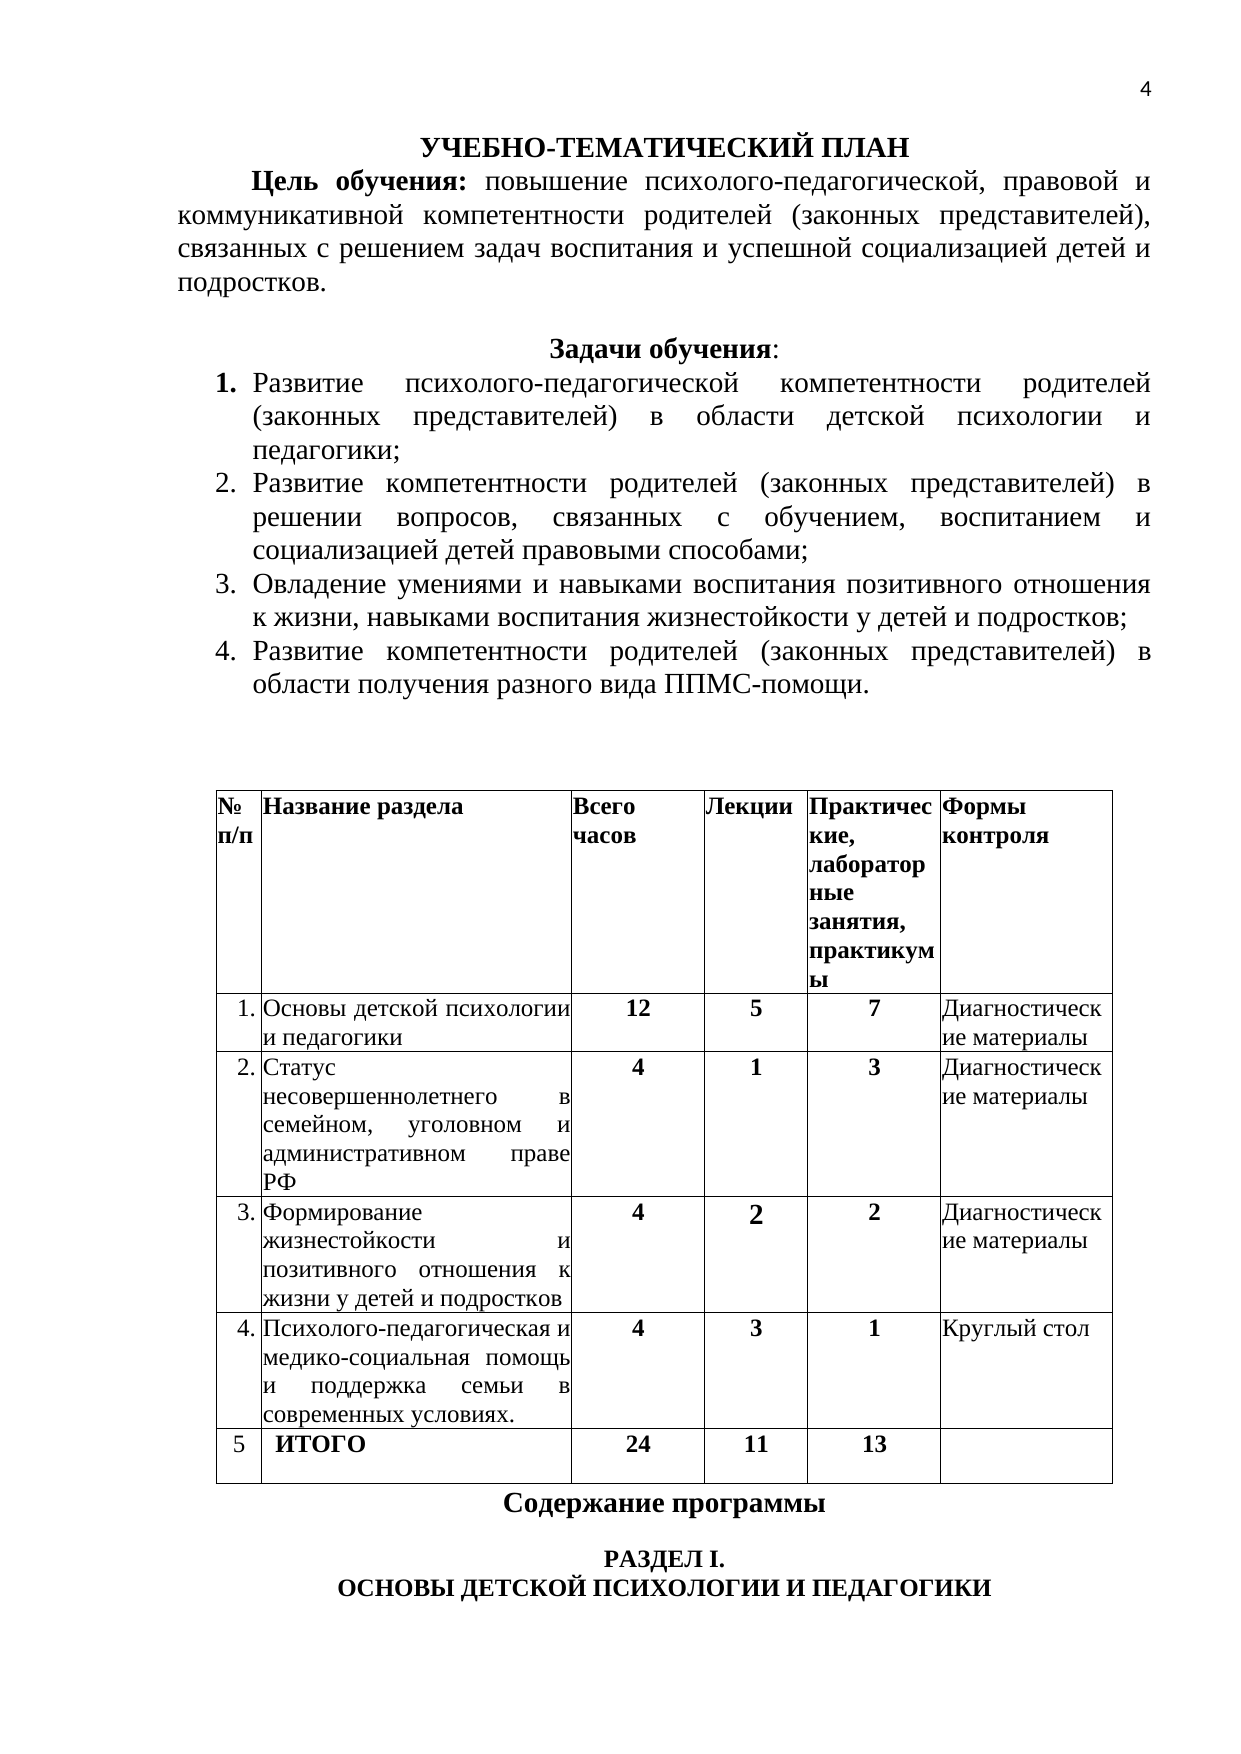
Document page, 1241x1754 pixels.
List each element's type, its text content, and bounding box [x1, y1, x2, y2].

table_cell 11 [705, 1429, 807, 1483]
table_cell ИТОГО [262, 1429, 571, 1483]
table_cell [941, 1429, 1112, 1483]
table_header Название раздела [262, 791, 571, 992]
table_cell 1. [217, 994, 261, 1051]
table_cell 13 [808, 1429, 940, 1483]
table_cell 4 [572, 1313, 704, 1428]
table_cell 5 [217, 1429, 261, 1483]
text Содержание программы [177, 886, 1152, 1518]
table_cell 3 [705, 1313, 807, 1428]
table_cell 1 [705, 1052, 807, 1196]
list Развитие компетентности родителей (законных представителей) в области получения разного вида ППМС-помощи. [215, 633, 1152, 700]
table_header Практические, лабораторные занятия, практикумы [808, 791, 940, 992]
table_header Всего часов [572, 791, 704, 992]
list Развитие психолого-педагогической компетентности родителей (законных представителей) в области детской психологии и педагогики; [215, 365, 1152, 465]
table_cell Диагностические материалы [941, 994, 1112, 1051]
table_cell Диагностические материалы [941, 1197, 1112, 1312]
table_cell 7 [808, 994, 940, 1051]
table_cell 3 [808, 1052, 940, 1196]
text РАЗДЕЛ I. [177, 1544, 1152, 1573]
table_cell 4 [572, 1052, 704, 1196]
text ОСНОВЫ ДЕТСКОЙ ПСИХОЛОГИИ И ПЕДАГОГИКИ [177, 1573, 1152, 1602]
table_cell 3. [217, 1197, 261, 1312]
table_cell 24 [572, 1429, 704, 1483]
table_cell 1 [808, 1313, 940, 1428]
list Овладение умениями и навыками воспитания позитивного отношения к жизни, навыками воспитания жизнестойкости у детей и подростков; [215, 566, 1152, 633]
table_cell Диагностические материалы [941, 1052, 1112, 1196]
text УЧЕБНО-ТЕМАТИЧЕСКИЙ ПЛАН [177, 130, 1152, 163]
table_header № п/п [217, 791, 261, 992]
text Цель обучения: повышение психолого-педагогической, правовой и коммуникативной компетентности родителей (законных представителей), связанных с решением задач воспитания и успешной социализацией детей и подростков. [177, 163, 1152, 298]
table_cell Формирование жизнестойкости и позитивного отношения к жизни у детей и подростков [262, 1197, 571, 1312]
table_cell Круглый стол [941, 1313, 1112, 1428]
table_cell 2 [705, 1197, 807, 1312]
text Задачи обучения: [177, 331, 1152, 365]
table_cell 2 [808, 1197, 940, 1312]
table_cell 5 [705, 994, 807, 1051]
table_cell 2. [217, 1052, 261, 1196]
table_cell Статус несовершеннолетнего в семейном, уголовном и административном праве РФ [262, 1052, 571, 1196]
table_cell 4. [217, 1313, 261, 1428]
table_cell Психолого-педагогическая и медико-социальная помощь и поддержка семьи в современных условиях. [262, 1313, 571, 1428]
table_header Лекции [705, 791, 807, 992]
table_cell 4 [572, 1197, 704, 1312]
table_cell Основы детской психологии и педагогики [262, 994, 571, 1051]
table_cell 12 [572, 994, 704, 1051]
list Развитие компетентности родителей (законных представителей) в решении вопросов, связанных с обучением, воспитанием и социализацией детей правовыми способами; [215, 465, 1152, 566]
table_header Формы контроля [941, 791, 1112, 992]
